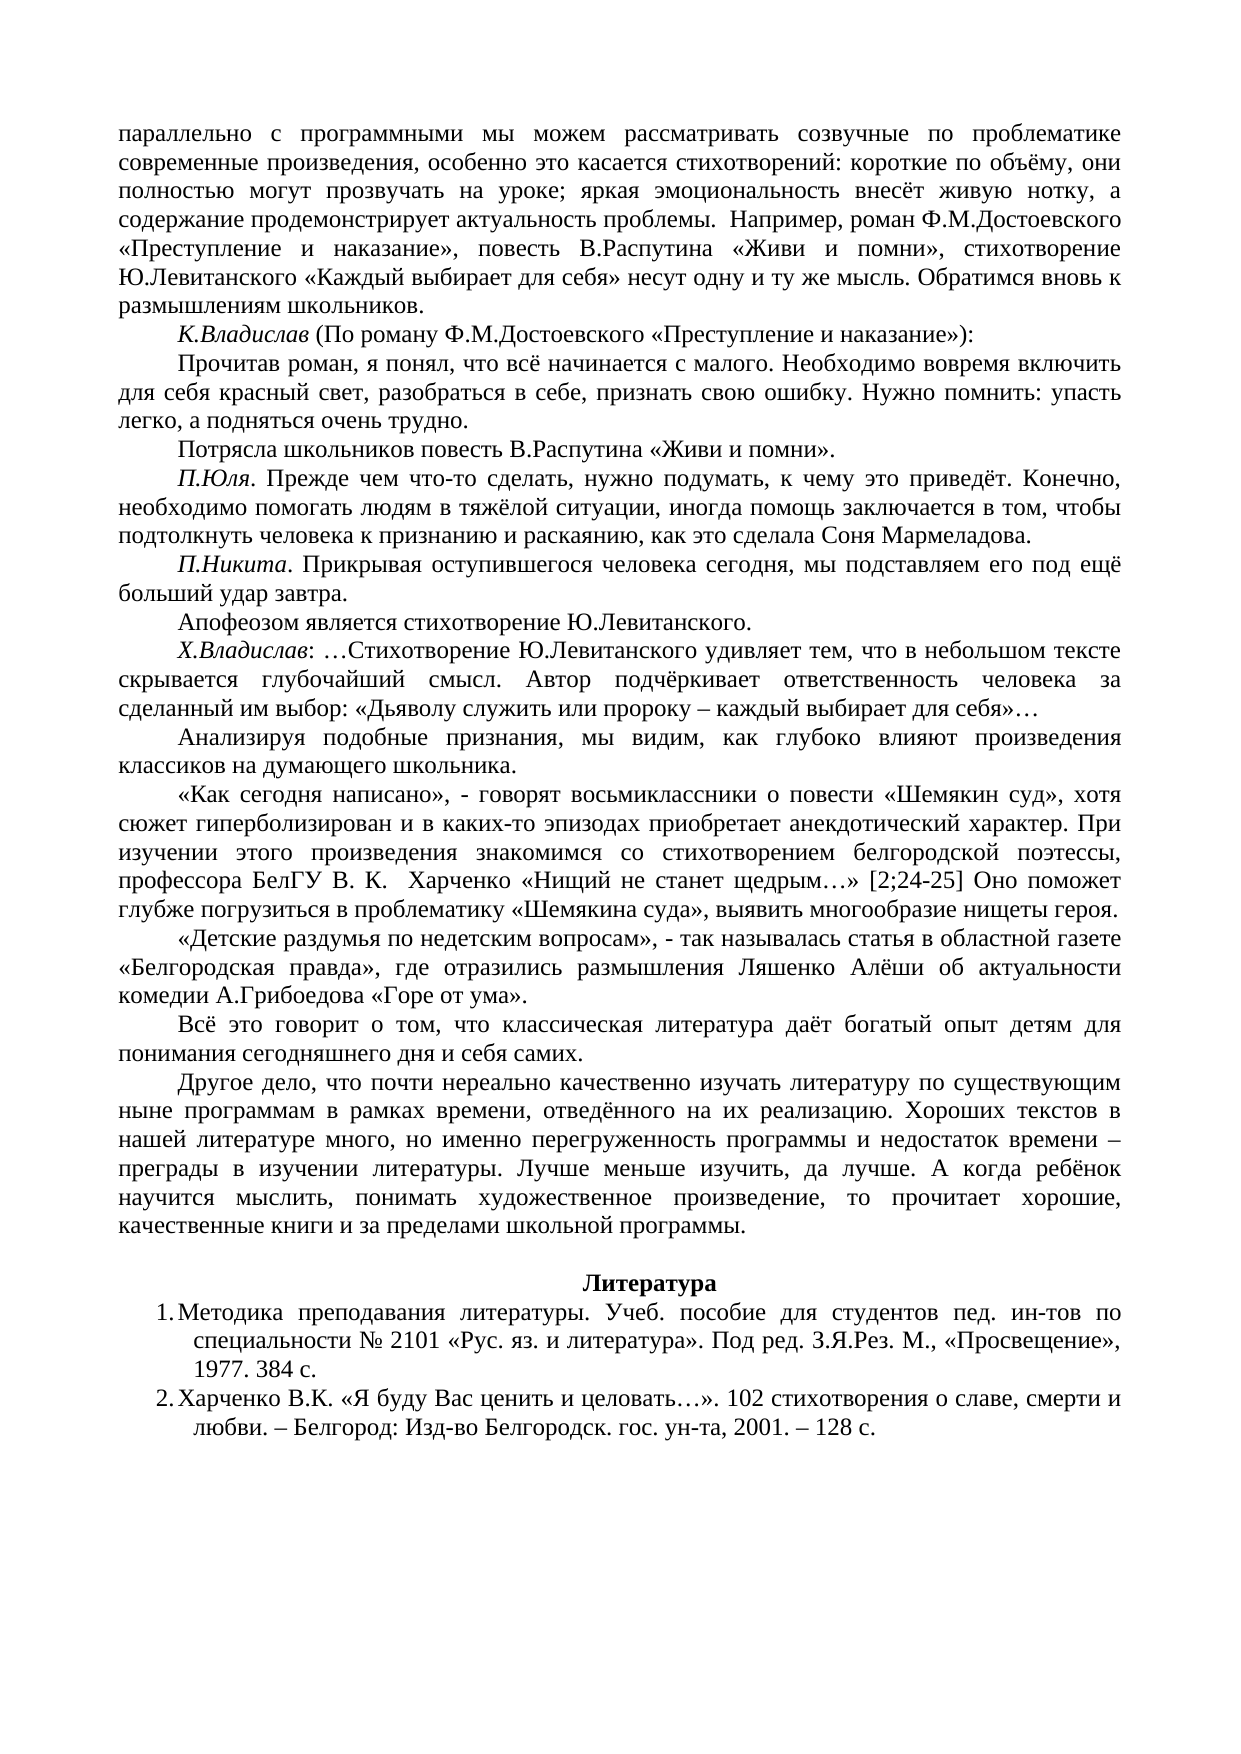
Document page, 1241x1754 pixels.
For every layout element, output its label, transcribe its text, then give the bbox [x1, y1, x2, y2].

text Апофеозом является стихотворение Ю.Левитанского. [118, 607, 1122, 636]
text К.Владислав (По роману Ф.М.Достоевского «Преступление и наказание»): [118, 319, 1122, 348]
text П.Юля. Прежде чем что-то сделать, нужно подумать, к чему это приведёт. Конечно, необходимо помогать людям в тяжёлой ситуации, иногда помощь заключается в том, чтобы подтолкнуть человека к признанию и раскаянию, как это сделала Соня Мармеладова. [118, 463, 1122, 549]
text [118, 118, 1122, 319]
text Другое дело, что почти нереально качественно изучать литературу по существующим ныне программам в рамках времени, отведённого на их реализацию. Хороших текстов в нашей литературе много, но именно перегруженность программы и недостаток времени – преграды в изучении литературы. Лучше меньше изучить, да лучше. А когда ребёнок научится мыслить, понимать художественное произведение, то прочитает хорошие, качественные книги и за пределами школьной программы. [118, 1067, 1122, 1239]
text Литература [177, 1268, 1122, 1297]
text «Детские раздумья по недетским вопросам», - так называлась статья в областной газете «Белгородская правда», где отразились размышления Ляшенко Алёши об актуальности комедии А.Грибоедова «Горе от ума». [118, 923, 1122, 1009]
text П.Никита. Прикрывая оступившегося человека сегодня, мы подставляем его под ещё больший удар завтра. [118, 549, 1122, 607]
text Всё это говорит о том, что классическая литература даёт богатый опыт детям для понимания сегодняшнего дня и себя самих. [118, 1009, 1122, 1067]
text «Как сегодня написано», - говорят восьмиклассники о повести «Шемякин суд», хотя сюжет гиперболизирован и в каких-то эпизодах приобретает анекдотический характер. При изучении этого произведения знакомимся со стихотворением белгородской поэтессы, профессора БелГУ В. К. Харченко «Нищий не станет щедрым…» [2;24-25] Оно поможет глубже погрузиться в проблематику «Шемякина суда», выявить многообразие нищеты героя. [118, 779, 1122, 923]
text Х.Владислав: …Стихотворение Ю.Левитанского удивляет тем, что в небольшом тексте скрывается глубочайший смысл. Автор подчёркивает ответственность человека за сделанный им выбор: «Дьяволу служить или пророку – каждый выбирает для себя»… [118, 636, 1122, 722]
text Прочитав роман, я понял, что всё начинается с малого. Необходимо вовремя включить для себя красный свет, разобраться в себе, признать свою ошибку. Нужно помнить: упасть легко, а подняться очень трудно. [118, 348, 1122, 434]
list Методика преподавания литературы. Учеб. пособие для студентов пед. ин-тов по специальности № 2101 «Рус. яз. и литература». Под ред. З.Я.Рез. М., «Просвещение», 1977. 384 с. [156, 1297, 1122, 1383]
text Анализируя подобные признания, мы видим, как глубоко влияют произведения классиков на думающего школьника. [118, 722, 1122, 779]
list Харченко В.К. «Я буду Вас ценить и целовать…». 102 стихотворения о славе, смерти и любви. – Белгород: Изд-во Белгородск. гос. ун-та, 2001. – 128 с. [156, 1383, 1122, 1441]
text Потрясла школьников повесть В.Распутина «Живи и помни». [118, 434, 1122, 463]
